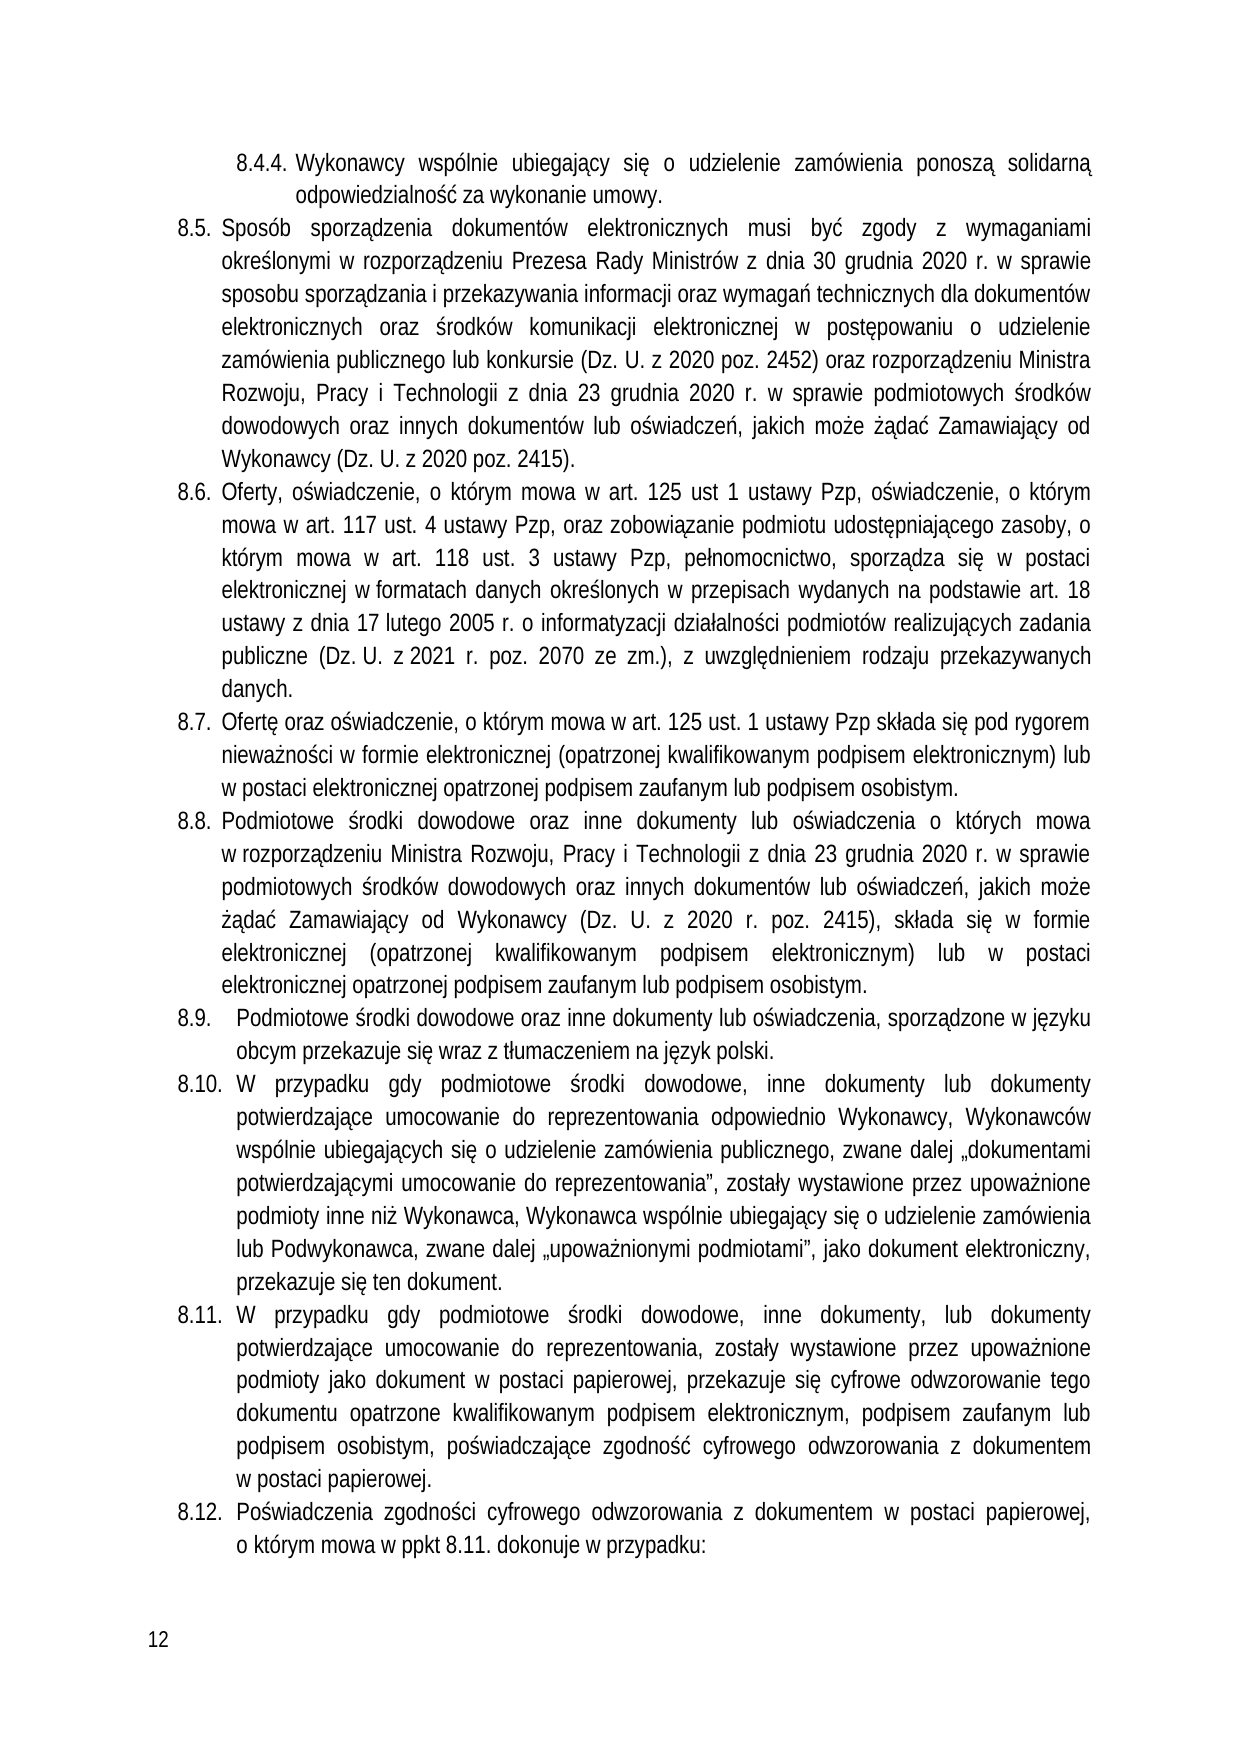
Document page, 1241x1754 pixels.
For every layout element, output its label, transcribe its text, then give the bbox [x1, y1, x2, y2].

list Poświadczenia zgodności cyfrowego odwzorowania z dokumentem w postaci papierowej, o którym mowa w ppkt 8.11. dokonuje w przypadku: [177, 1497, 1093, 1559]
list Wykonawcy wspólnie ubiegający się o udzielenie zamówienia ponoszą solidarną odpowiedzialność za wykonanie umowy. [236, 148, 1093, 209]
list W przypadku gdy podmiotowe środki dowodowe, inne dokumenty lub dokumenty potwierdzające umocowanie do reprezentowania odpowiednio Wykonawcy, Wykonawców wspólnie ubiegających się o udzielenie zamówienia publicznego, zwane dalej „dokumentami potwierdzającymi umocowanie do reprezentowania”, zostały wystawione przez upoważnione podmioty inne niż Wykonawca, Wykonawca wspólnie ubiegający się o udzielenie zamówienia lub Podwykonawca, zwane dalej „upoważnionymi podmiotami”, jako dokument elektroniczny, przekazuje się ten dokument. [177, 1069, 1093, 1295]
list Podmiotowe środki dowodowe oraz inne dokumenty lub oświadczenia, sporządzone w języku obcym przekazuje się wraz z tłumaczeniem na język polski. [177, 1003, 1093, 1065]
list Sposób sporządzenia dokumentów elektronicznych musi być zgody z wymaganiami określonymi w rozporządzeniu Prezesa Rady Ministrów z dnia 30 grudnia 2020 r. w sprawie sposobu sporządzania i przekazywania informacji oraz wymagań technicznych dla dokumentów elektronicznych oraz środków komunikacji elektronicznej w postępowaniu o udzielenie zamówienia publicznego lub konkursie (Dz. U. z 2020 poz. 2452) oraz rozporządzeniu Ministra Rozwoju, Pracy i Technologii z dnia 23 grudnia 2020 r. w sprawie podmiotowych środków dowodowych oraz innych dokumentów lub oświadczeń, jakich może żądać Zamawiający od Wykonawcy (Dz. U. z 2020 poz. 2415). [177, 213, 1093, 472]
list Podmiotowe środki dowodowe oraz inne dokumenty lub oświadczenia o których mowa w rozporządzeniu Ministra Rozwoju, Pracy i Technologii z dnia 23 grudnia 2020 r. w sprawie podmiotowych środków dowodowych oraz innych dokumentów lub oświadczeń, jakich może żądać Zamawiający od Wykonawcy (Dz. U. z 2020 r. poz. 2415), składa się w formie elektronicznej (opatrzonej kwalifikowanym podpisem elektronicznym) lub w postaci elektronicznej opatrzonej podpisem zaufanym lub podpisem osobistym. [177, 806, 1093, 999]
list W przypadku gdy podmiotowe środki dowodowe, inne dokumenty, lub dokumenty potwierdzające umocowanie do reprezentowania, zostały wystawione przez upoważnione podmioty jako dokument w postaci papierowej, przekazuje się cyfrowe odwzorowanie tego dokumentu opatrzone kwalifikowanym podpisem elektronicznym, podpisem zaufanym lub podpisem osobistym, poświadczające zgodność cyfrowego odwzorowania z dokumentem w postaci papierowej. [177, 1300, 1093, 1493]
list Oferty, oświadczenie, o którym mowa w art. 125 ust 1 ustawy Pzp, oświadczenie, o którym mowa w art. 117 ust. 4 ustawy Pzp, oraz zobowiązanie podmiotu udostępniającego zasoby, o którym mowa w art. 118 ust. 3 ustawy Pzp, pełnomocnictwo, sporządza się w postaci elektronicznej w formatach danych określonych w przepisach wydanych na podstawie art. 18 ustawy z dnia 17 lutego 2005 r. o informatyzacji działalności podmiotów realizujących zadania publiczne (Dz. U. z 2021 r. poz. 2070 ze zm.), z uwzględnieniem rodzaju przekazywanych danych. [177, 477, 1093, 703]
list Ofertę oraz oświadczenie, o którym mowa w art. 125 ust. 1 ustawy Pzp składa się pod rygorem nieważności w formie elektronicznej (opatrzonej kwalifikowanym podpisem elektronicznym) lub w postaci elektronicznej opatrzonej podpisem zaufanym lub podpisem osobistym. [177, 707, 1093, 802]
